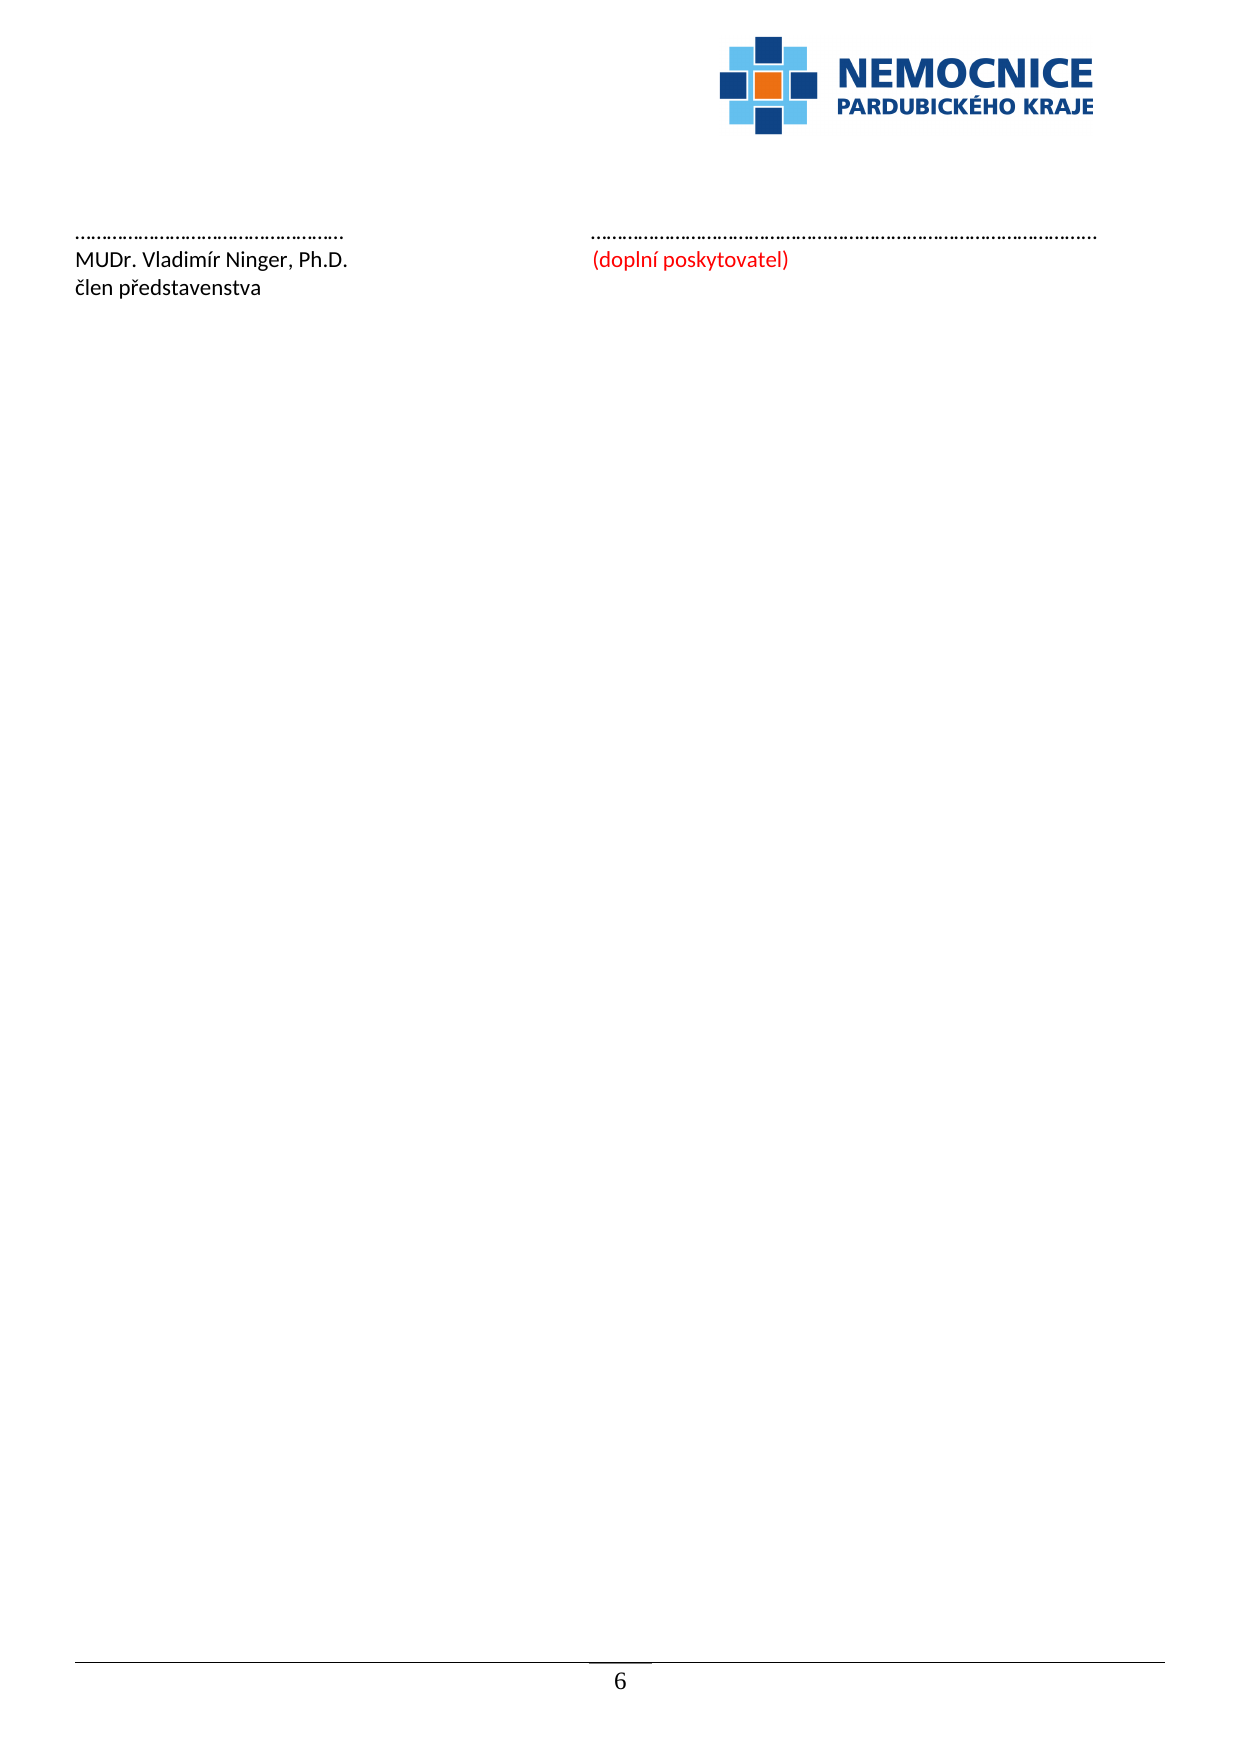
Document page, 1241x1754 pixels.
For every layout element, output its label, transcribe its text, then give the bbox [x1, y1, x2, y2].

picture [718, 35, 1093, 136]
text …………………………………………… …………………………………………………………………………………... [75, 217, 1165, 246]
text člen představenstva [75, 273, 1165, 302]
text MUDr. Vladimír Ninger, Ph.D. (doplní poskytovatel) [75, 246, 1165, 273]
